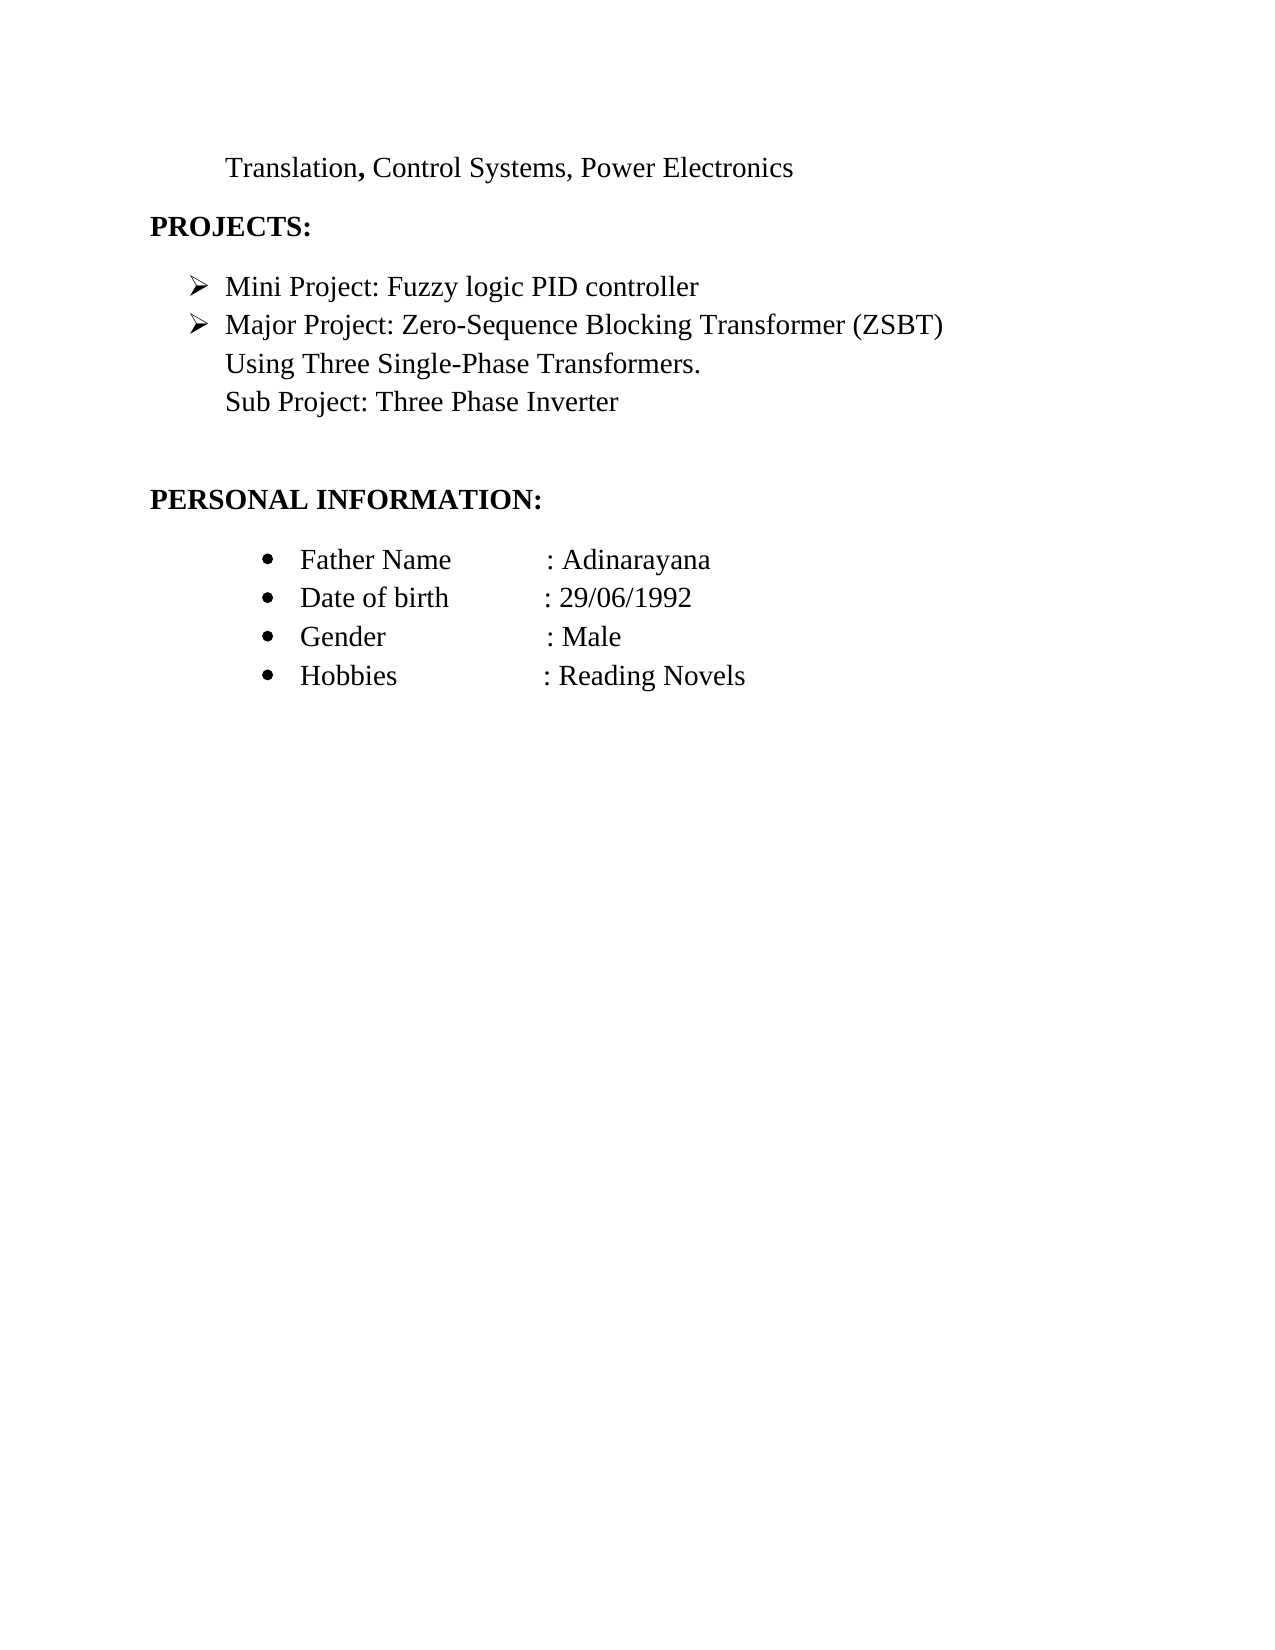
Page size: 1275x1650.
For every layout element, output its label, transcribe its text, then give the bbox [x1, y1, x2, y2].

list Father Name : Adinarayana [262, 542, 1125, 576]
text PERSONAL INFORMATION: [150, 482, 1125, 516]
list Hobbies : Reading Novels [262, 658, 1125, 691]
list Gender : Male [262, 619, 1125, 653]
list Date of birth : 29/06/1992 [262, 581, 1125, 614]
list Sub Project: Three Phase Inverter [225, 384, 1125, 418]
text PROJECTS: [150, 209, 1125, 243]
list Mini Project: Fuzzy logic PID controller [187, 269, 1125, 302]
list Major Project: Zero-Sequence Blocking Transformer (ZSBT) Using Three Single-Phase Transformers. [187, 307, 1125, 379]
text Translation, Control Systems, Power Electronics [150, 150, 1125, 183]
